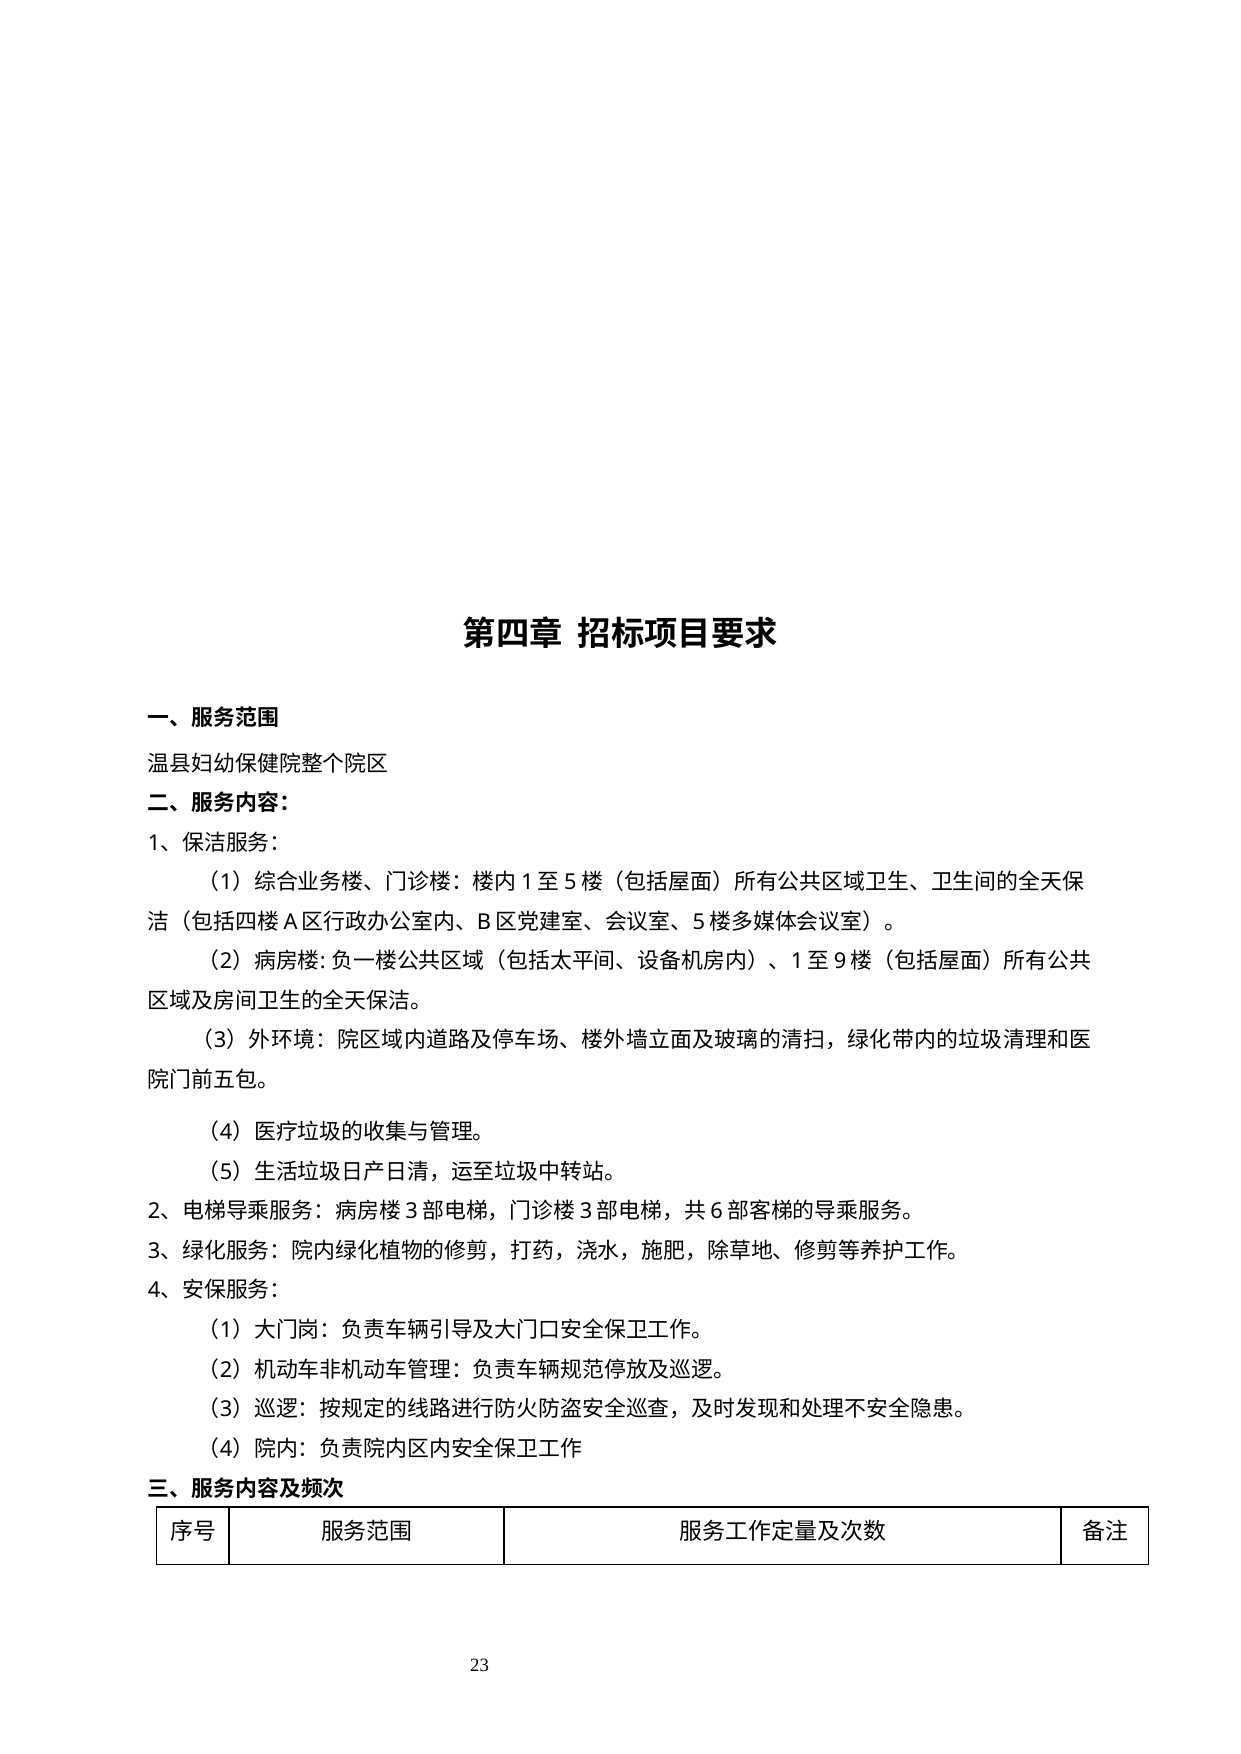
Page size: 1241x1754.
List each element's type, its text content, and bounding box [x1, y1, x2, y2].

text （1）大门岗：负责车辆引导及大门口安全保卫工作。 [148, 1308, 1092, 1348]
list 1、保洁服务： [148, 821, 1092, 860]
text 3、绿化服务：院内绿化植物的修剪，打药，浇水，施肥，除草地、修剪等养护工作。 [148, 1229, 1092, 1269]
text 4、安保服务： [148, 1269, 1092, 1308]
text 温县妇幼保健院整个院区 [148, 742, 1092, 781]
text 三、服务内容及频次 [148, 1467, 1092, 1506]
text （3）巡逻：按规定的线路进行防火防盗安全巡查，及时发现和处理不安全隐患。 [148, 1387, 1092, 1427]
table_header 服务范围 [230, 1508, 503, 1564]
title 第四章 招标项目要求 [148, 592, 1092, 671]
text （4）院内：负责院内区内安全保卫工作 [148, 1427, 1092, 1467]
text 2、电梯导乘服务：病房楼3部电梯，门诊楼3部电梯，共6部客梯的导乘服务。 [148, 1189, 1092, 1229]
text （1）综合业务楼、门诊楼：楼内1至5楼（包括屋面）所有公共区域卫生、卫生间的全天保洁（包括四楼A区行政办公室内、B区党建室、会议室、5楼多媒体会议室）。 [148, 860, 1092, 939]
text （2）病房楼: 负一楼公共区域（包括太平间、设备机房内）、1至9楼（包括屋面）所有公共区域及房间卫生的全天保洁。 [148, 939, 1092, 1019]
text （2）机动车非机动车管理：负责车辆规范停放及巡逻。 [148, 1348, 1092, 1387]
text （3）外环境：院区域内道路及停车场、楼外墙立面及玻璃的清扫，绿化带内的垃圾清理和医院门前五包。 [148, 1019, 1092, 1098]
text （4）医疗垃圾的收集与管理。 [148, 1110, 1092, 1150]
table_header 服务工作定量及次数 [505, 1508, 1060, 1564]
text （5）生活垃圾日产日清，运至垃圾中转站。 [148, 1150, 1092, 1189]
title 一、服务范围 [148, 696, 1092, 735]
table_header 备注 [1062, 1508, 1148, 1564]
list 二、服务内容： [148, 781, 1092, 821]
table_header 序号 [157, 1508, 228, 1564]
